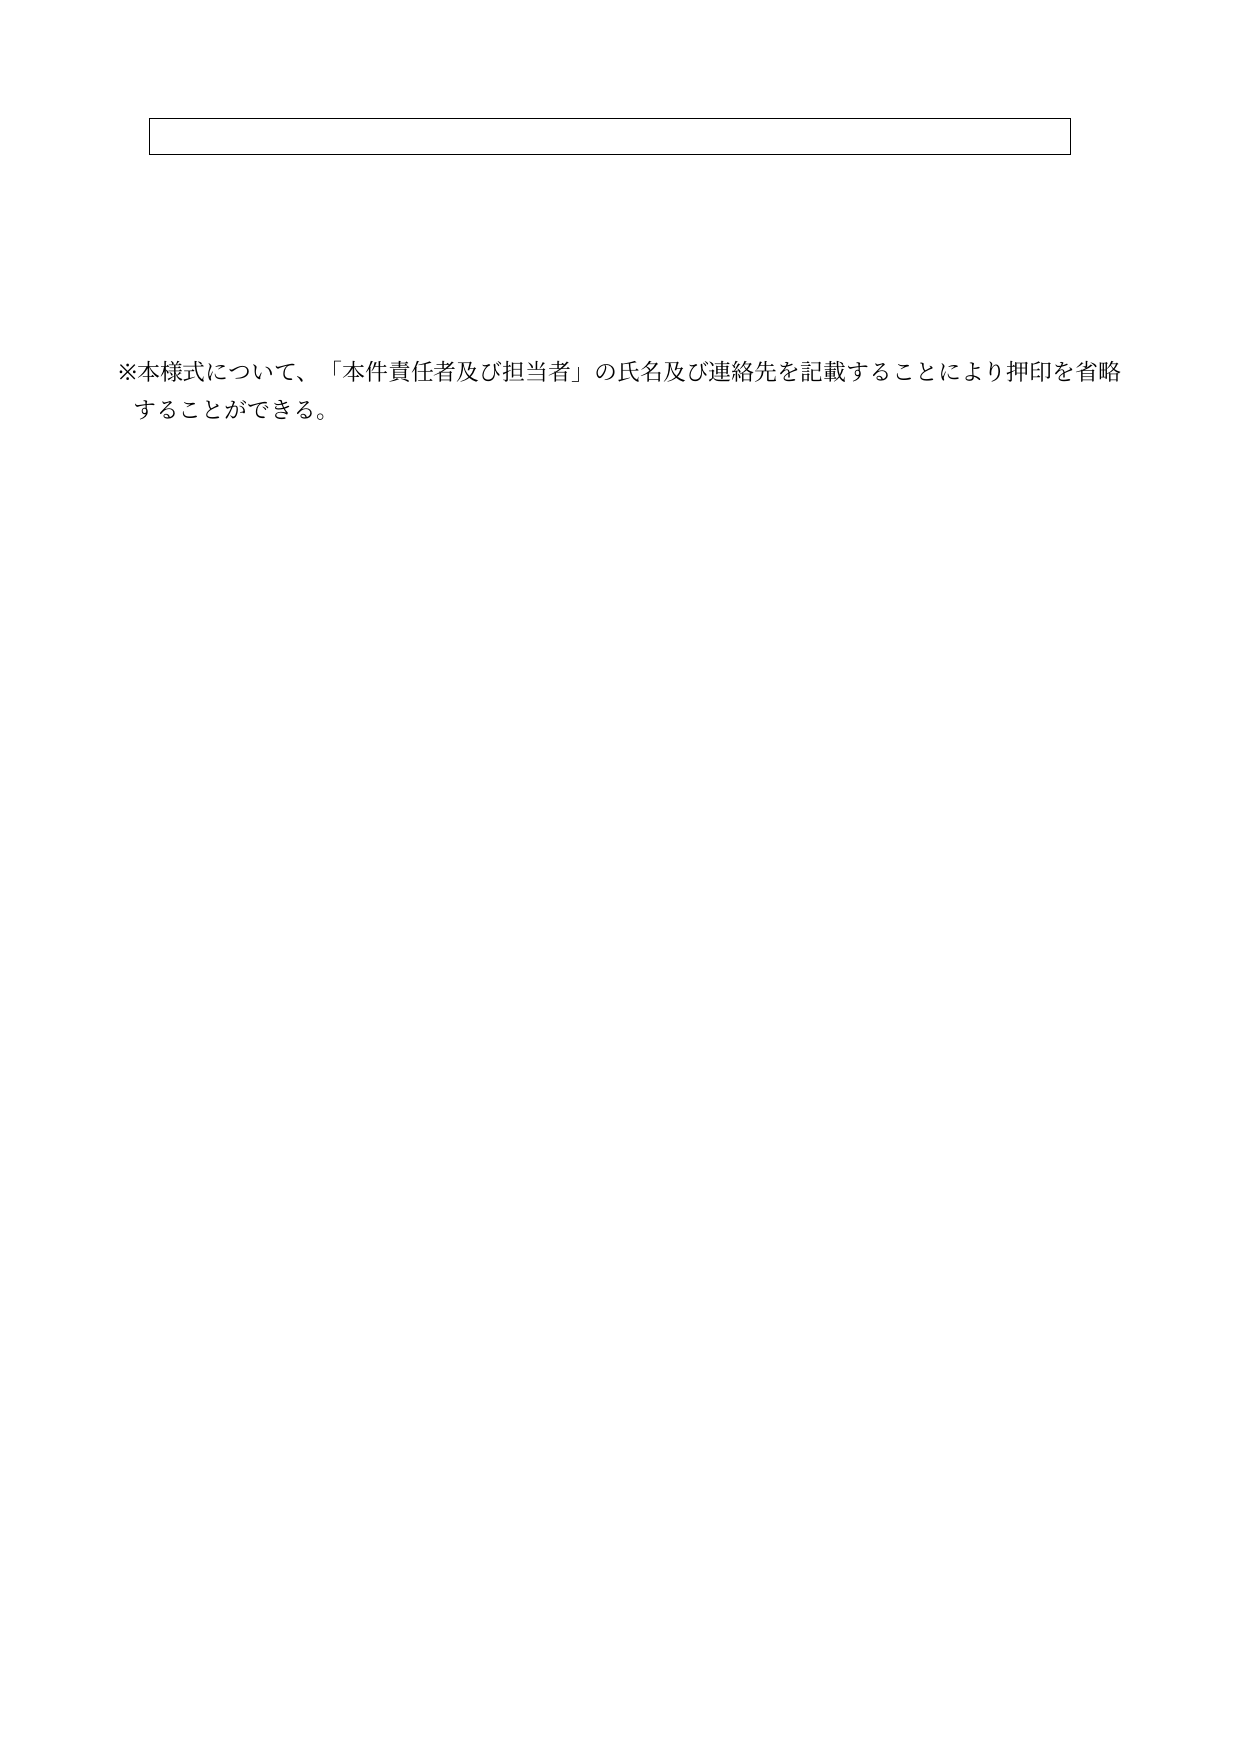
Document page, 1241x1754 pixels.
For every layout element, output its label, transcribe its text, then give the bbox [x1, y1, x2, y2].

text ※本様式について、「本件責任者及び担当者」の氏名及び連絡先を記載することにより押印を省略することができる。 [118, 350, 1122, 426]
table_header [150, 119, 1070, 154]
